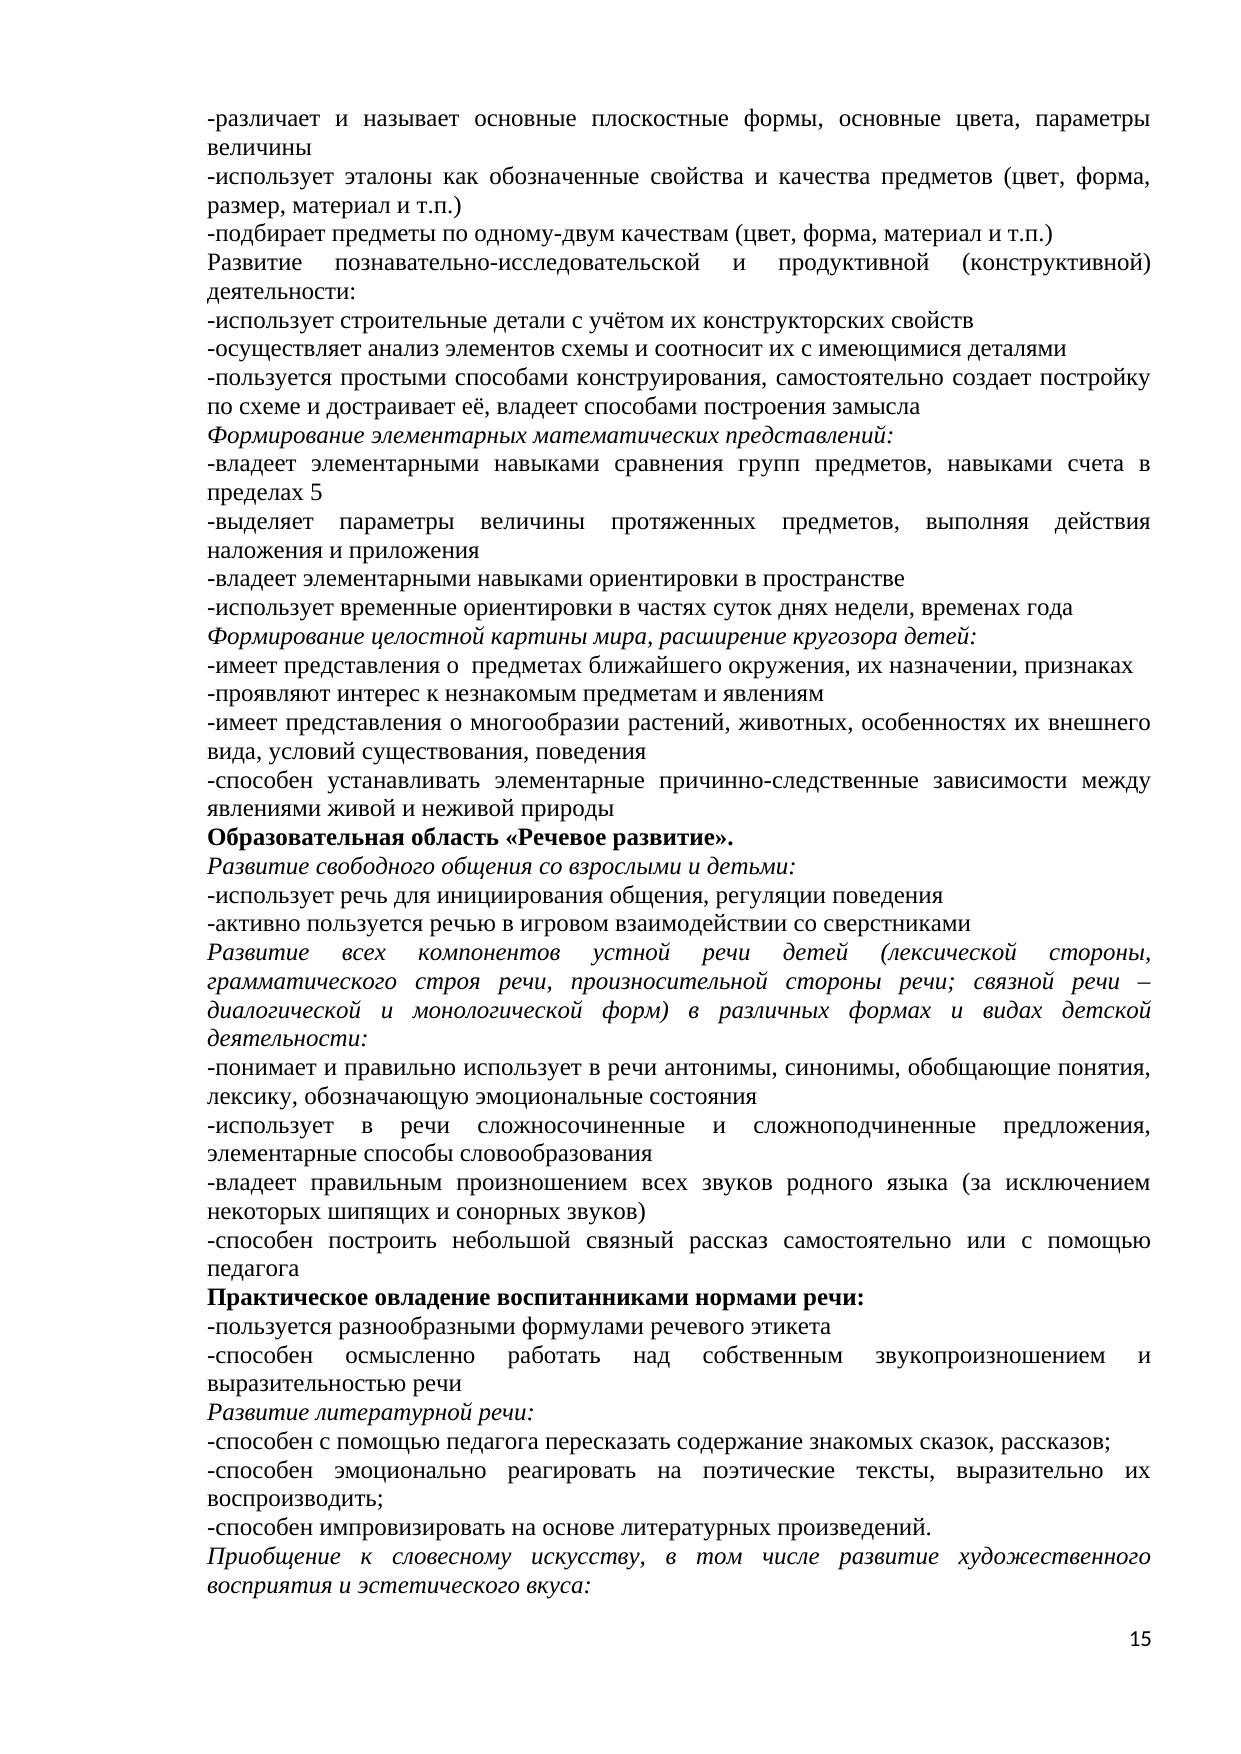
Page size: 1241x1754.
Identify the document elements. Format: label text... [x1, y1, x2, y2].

text -пользуется простыми способами конструирования, самостоятельно создает постройку по схеме и достраивает её, владеет способами построения замысла [207, 362, 1152, 420]
text Образовательная область «Речевое развитие». [207, 822, 1152, 851]
text Развитие свободного общения со взрослыми и детьми: [207, 851, 1152, 880]
text -понимает и правильно использует в речи антонимы, синонимы, обобщающие понятия, лексику, обозначающую эмоциональные состояния [207, 1052, 1152, 1110]
text -проявляют интерес к незнакомым предметам и явлениям [207, 678, 1152, 707]
text -имеет представления о многообразии растений, животных, особенностях их внешнего вида, условий существования, поведения [207, 707, 1152, 765]
text Развитие познавательно-исследовательской и продуктивной (конструктивной) деятельности: [207, 247, 1152, 305]
text -способен с помощью педагога пересказать содержание знакомых сказок, рассказов; [207, 1426, 1152, 1455]
text Развитие литературной речи: [207, 1397, 1152, 1426]
text Практическое овладение воспитанниками нормами речи: [207, 1282, 1152, 1311]
text -использует временные ориентировки в частях суток днях недели, временах года [207, 592, 1152, 621]
text Приобщение к словесному искусству, в том числе развитие художественного восприятия и эстетического вкуса: [207, 1541, 1152, 1598]
text -различает и называет основные плоскостные формы, основные цвета, параметры величины [207, 103, 1152, 161]
text -владеет элементарными навыками ориентировки в пространстве [207, 563, 1152, 592]
text -владеет элементарными навыками сравнения групп предметов, навыками счета в пределах 5 [207, 448, 1152, 506]
text -способен осмысленно работать над собственным звукопроизношением и выразительностью речи [207, 1340, 1152, 1397]
text -имеет представления о предметах ближайшего окружения, их назначении, признаках [207, 650, 1152, 678]
text Развитие всех компонентов устной речи детей (лексической стороны, грамматического строя речи, произносительной стороны речи; связной речи – диалогической и монологической форм) в различных формах и видах детской деятельности: [207, 937, 1152, 1052]
text -выделяет параметры величины протяженных предметов, выполняя действия наложения и приложения [207, 506, 1152, 563]
text -активно пользуется речью в игровом взаимодействии со сверстниками [207, 908, 1152, 937]
text Формирование целостной картины мира, расширение кругозора детей: [207, 621, 1152, 650]
text -пользуется разнообразными формулами речевого этикета [207, 1311, 1152, 1340]
text -подбирает предметы по одному-двум качествам (цвет, форма, материал и т.п.) [207, 218, 1152, 247]
text -способен эмоционально реагировать на поэтические тексты, выразительно их воспроизводить; [207, 1455, 1152, 1512]
text -владеет правильным произношением всех звуков родного языка (за исключением некоторых шипящих и сонорных звуков) [207, 1167, 1152, 1225]
text Формирование элементарных математических представлений: [207, 420, 1152, 448]
text -использует речь для инициирования общения, регуляции поведения [207, 880, 1152, 908]
text -способен импровизировать на основе литературных произведений. [207, 1512, 1152, 1541]
text -использует строительные детали с учётом их конструкторских свойств [207, 305, 1152, 333]
text -способен устанавливать элементарные причинно-следственные зависимости между явлениями живой и неживой природы [207, 765, 1152, 822]
text -использует эталоны как обозначенные свойства и качества предметов (цвет, форма, размер, материал и т.п.) [207, 161, 1152, 218]
text -способен построить небольшой связный рассказ самостоятельно или с помощью педагога [207, 1225, 1152, 1282]
text -осуществляет анализ элементов схемы и соотносит их с имеющимися деталями [207, 333, 1152, 362]
text -использует в речи сложносочиненные и сложноподчиненные предложения, элементарные способы словообразования [207, 1110, 1152, 1167]
